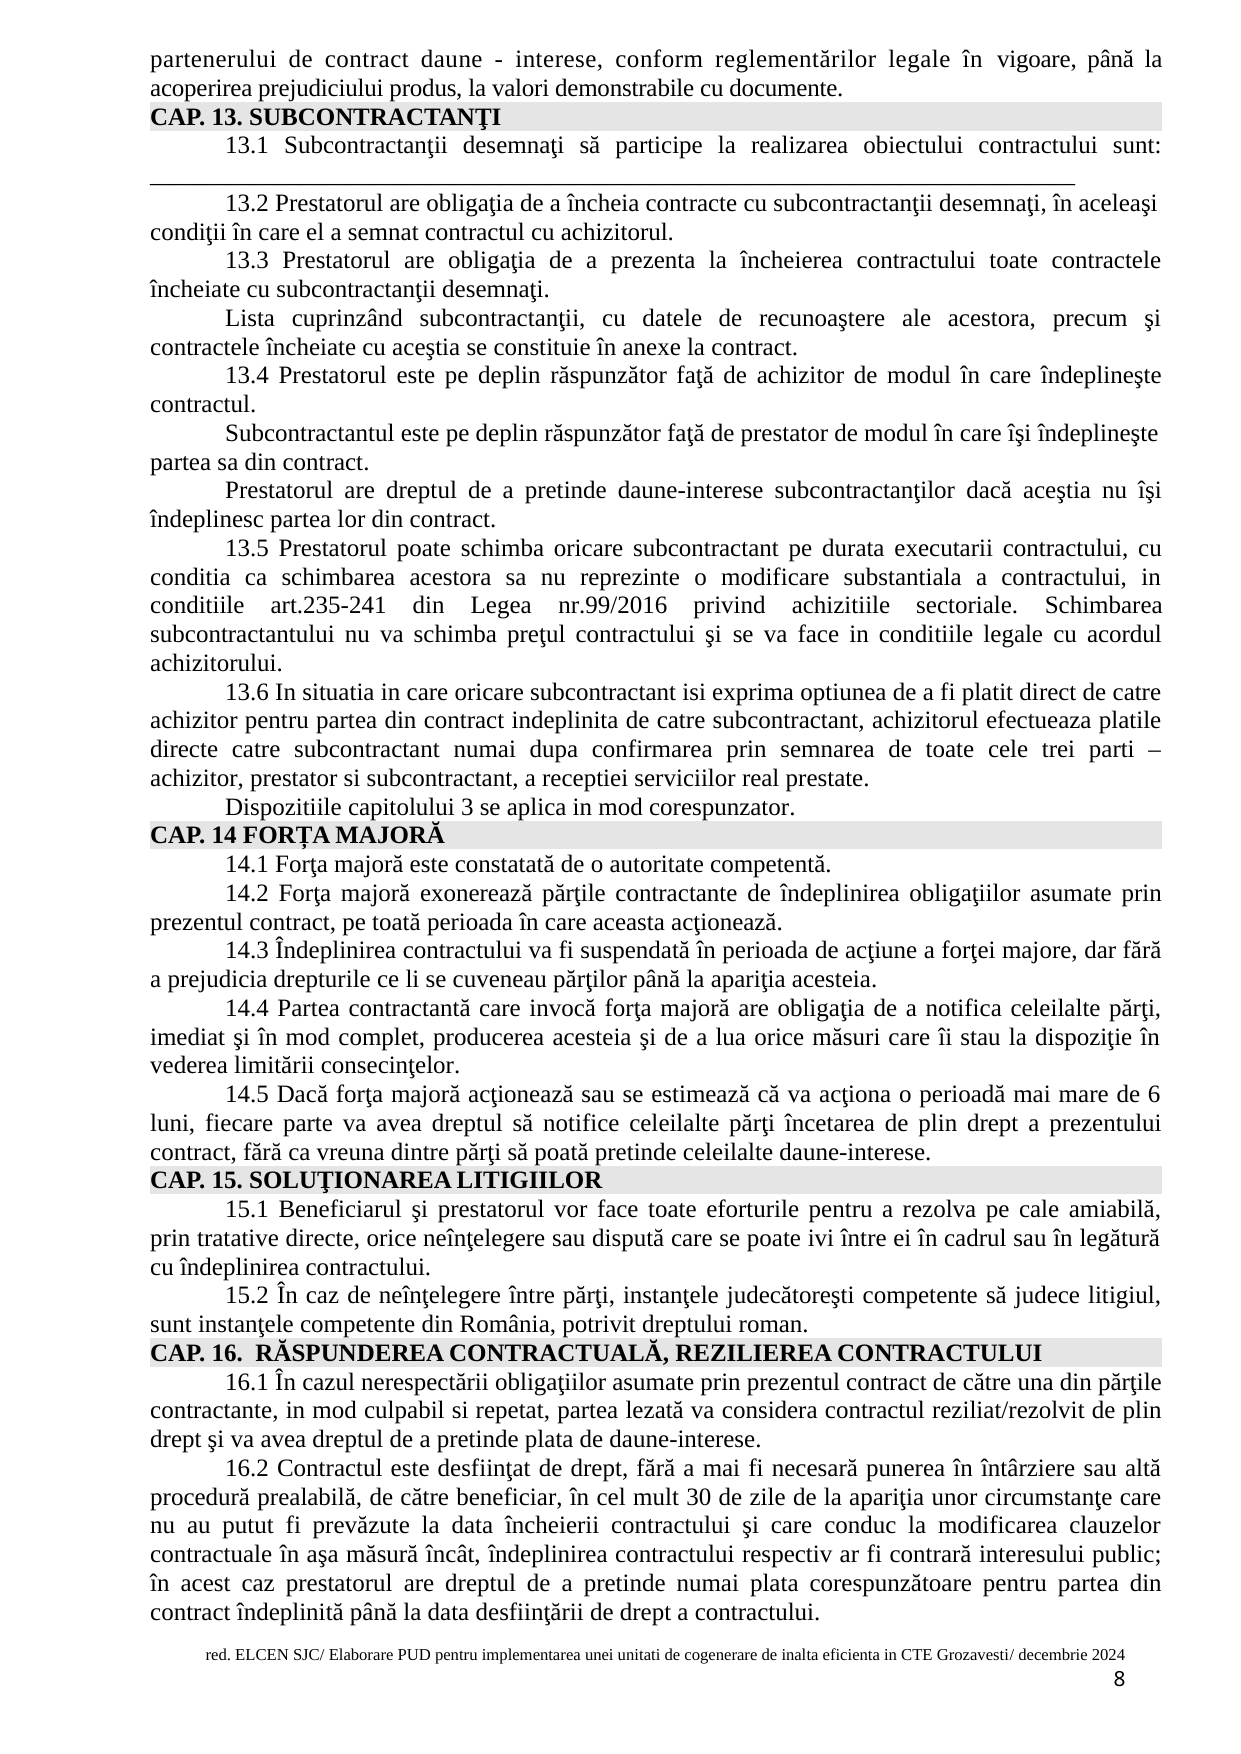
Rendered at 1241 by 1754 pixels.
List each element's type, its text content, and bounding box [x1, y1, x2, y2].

text Lista cuprinzând subcontractanţii, cu datele de recunoaştere ale acestora, precum şi contractele încheiate cu aceştia se constituie în anexe la contract. [150, 303, 1162, 361]
text 13.6 In situatia in care oricare subcontractant isi exprima optiunea de a fi platit direct de catre achizitor pentru partea din contract indeplinita de catre subcontractant, achizitorul efectueaza platile directe catre subcontractant numai dupa confirmarea prin semnarea de toate cele trei parti – achizitor, prestator si subcontractant, a receptiei serviciilor real prestate. [150, 677, 1162, 792]
text 13.3 Prestatorul are obligaţia de a prezenta la încheierea contractului toate contractele încheiate cu subcontractanţii desemnaţi. [150, 246, 1162, 303]
text 14.5 Dacă forţa majoră acţionează sau se estimează că va acţiona o perioadă mai mare de 6 luni, fiecare parte va avea dreptul să notifice celeilalte părţi încetarea de plin drept a prezentului contract, fără ca vreuna dintre părţi să poată pretinde celeilalte daune-interese. [150, 1079, 1162, 1166]
text 13.1 Subcontractanţii desemnaţi să participe la realizarea obiectului contractului sunt: __________________________________________________________________________ [150, 131, 1162, 188]
text 16.2 Contractul este desfiinţat de drept, fără a mai fi necesară punerea în întârziere sau altă procedură prealabilă, de către beneficiar, în cel mult 30 de zile de la apariţia unor circumstanţe care nu au putut fi prevăzute la data încheierii contractului şi care conduc la modificarea clauzelor contractuale în aşa măsură încât, îndeplinirea contractului respectiv ar fi contrară interesului public; în acest caz prestatorul are dreptul de a pretinde numai plata corespunzătoare pentru partea din contract îndeplinită până la data desfiinţării de drept a contractului. [150, 1453, 1162, 1626]
subtitle CAP. 16. RĂSPUNDEREA CONTRACTUALĂ, REZILIEREA CONTRACTULUI [150, 1338, 1162, 1367]
text 16.1 În cazul nerespectării obligaţiilor asumate prin prezentul contract de către una din părţile contractante, in mod culpabil si repetat, partea lezată va considera contractul reziliat/rezolvit de plin drept şi va avea dreptul de a pretinde plata de daune-interese. [150, 1367, 1162, 1453]
subtitle CAP. 14 FORȚA MAJORĂ [150, 821, 1162, 849]
text 14.4 Partea contractantă care invocă forţa majoră are obligaţia de a notifica celeilalte părţi, imediat şi în mod complet, producerea acesteia şi de a lua orice măsuri care îi stau la dispoziţie în vederea limitării consecinţelor. [150, 993, 1162, 1079]
text Subcontractantul este pe deplin răspunzător faţă de prestator de modul în care îşi îndeplineşte partea sa din contract. [150, 418, 1162, 476]
text 13.2 Prestatorul are obligaţia de a încheia contracte cu subcontractanţii desemnaţi, în aceleaşi condiţii în care el a semnat contractul cu achizitorul. [150, 188, 1162, 246]
text 14.3 Îndeplinirea contractului va fi suspendată în perioada de acţiune a forţei majore, dar fără a prejudicia drepturile ce li se cuveneau părţilor până la apariţia acesteia. [150, 936, 1162, 993]
text 14.2 Forţa majoră exonerează părţile contractante de îndeplinirea obligaţiilor asumate prin prezentul contract, pe toată perioada în care aceasta acţionează. [150, 878, 1162, 936]
subtitle CAP. 13. SUBCONTRACTANŢI [150, 102, 1162, 131]
text 13.4 Prestatorul este pe deplin răspunzător faţă de achizitor de modul în care îndeplineşte contractul. [150, 361, 1162, 418]
subtitle CAP. 15. SOLUŢIONAREA LITIGIILOR [150, 1166, 1162, 1194]
text Dispozitiile capitolului 3 se aplica in mod corespunzator. [150, 792, 1162, 821]
text 13.5 Prestatorul poate schimba oricare subcontractant pe durata executarii contractului, cu conditia ca schimbarea acestora sa nu reprezinte o modificare substantiala a contractului, in conditiile art.235-241 din Legea nr.99/2016 privind achizitiile sectoriale. Schimbarea subcontractantului nu va schimba preţul contractului şi se va face in conditiile legale cu acordul achizitorului. [150, 533, 1162, 677]
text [150, 44, 1162, 102]
text 15.1 Beneficiarul şi prestatorul vor face toate eforturile pentru a rezolva pe cale amiabilă, prin tratative directe, orice neînţelegere sau dispută care se poate ivi între ei în cadrul sau în legătură cu îndeplinirea contractului. [150, 1194, 1162, 1281]
text 14.1 Forţa majoră este constatată de o autoritate competentă. [150, 849, 1162, 878]
text 15.2 În caz de neînţelegere între părţi, instanţele judecătoreşti competente să judece litigiul, sunt instanţele competente din România, potrivit dreptului roman. [150, 1281, 1162, 1338]
text Prestatorul are dreptul de a pretinde daune-interese subcontractanţilor dacă aceştia nu îşi îndeplinesc partea lor din contract. [150, 476, 1162, 533]
